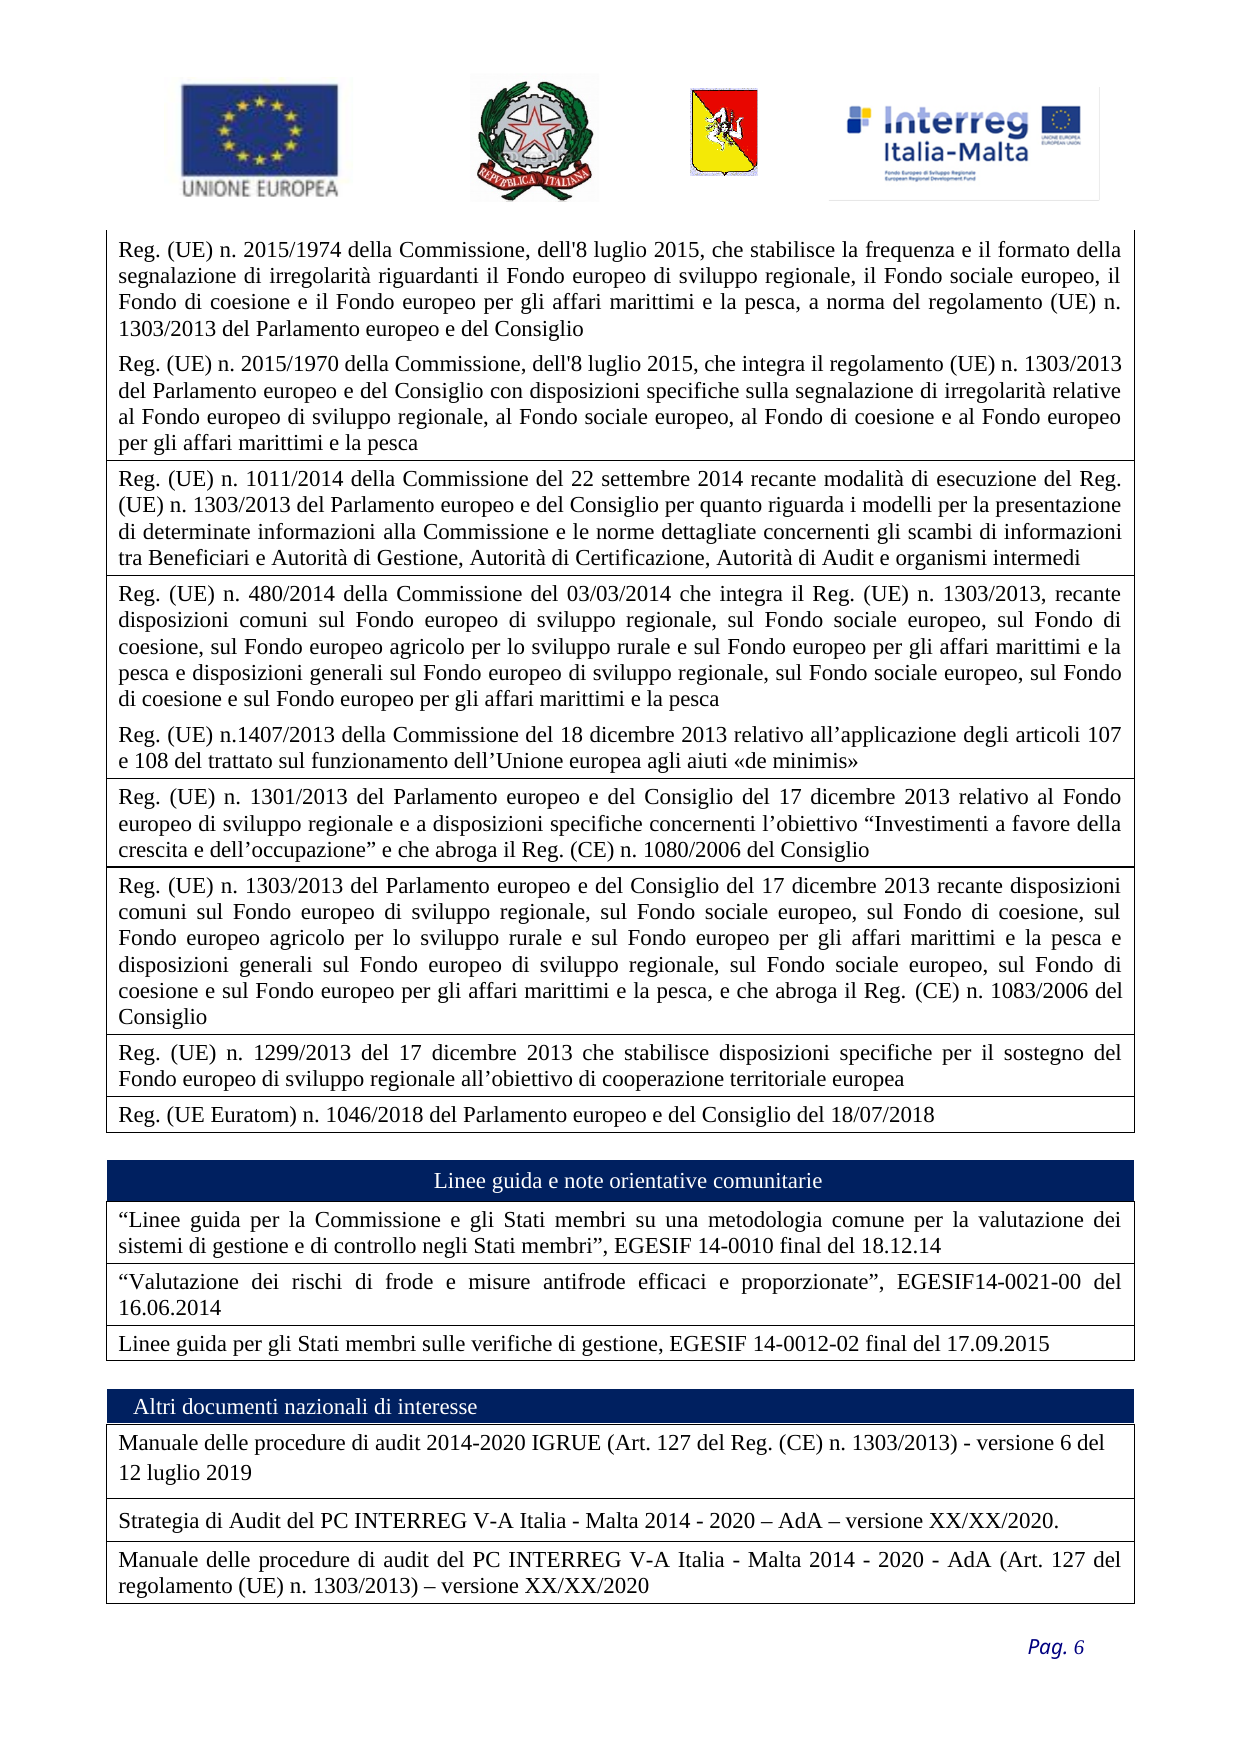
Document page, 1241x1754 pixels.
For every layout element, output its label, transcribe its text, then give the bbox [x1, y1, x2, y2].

picture [164, 77, 354, 202]
table_cell Reg. (UE) n. 1303/2013 del Parlamento europeo e del Consiglio del 17 dicembre 2013 recante disposizioni comuni sul Fondo europeo di sviluppo regionale, sul Fondo sociale europeo, sul Fondo di coesione, sul Fondo europeo agricolo per lo sviluppo rurale e sul Fondo europeo per gli affari marittimi e la pesca e disposizioni generali sul Fondo europeo di sviluppo regionale, sul Fondo sociale europeo, sul Fondo di coesione e sul Fondo europeo per gli affari marittimi e la pesca, e che abroga il Reg. (CE) n. 1083/2006 del Consiglio [107, 868, 1134, 1034]
picture [469, 73, 600, 202]
table_cell Reg. (UE) n. 2015/1974 della Commissione, dell'8 luglio 2015, che stabilisce la frequenza e il formato della segnalazione di irregolarità riguardanti il Fondo europeo di sviluppo regionale, il Fondo sociale europeo, il Fondo di coesione e il Fondo europeo per gli affari marittimi e la pesca, a norma del regolamento (UE) n. 1303/2013 del Parlamento europeo e del Consiglio [107, 231, 1134, 345]
picture [828, 87, 1100, 202]
table_header Altri documenti nazionali di interesse [107, 1389, 1134, 1423]
table_cell “Valutazione dei rischi di frode e misure antifrode efficaci e proporzionate”, EGESIF14-0021-00 del 16.06.2014 [107, 1264, 1134, 1325]
picture [690, 88, 758, 176]
table_cell Manuale delle procedure di audit del PC INTERREG V-A Italia - Malta 2014 - 2020 - AdA (Art. 127 del regolamento (UE) n. 1303/2013) – versione XX/XX/2020 [107, 1542, 1134, 1603]
table_cell Reg. (UE) n.1407/2013 della Commissione del 18 dicembre 2013 relativo all’applicazione degli articoli 107 e 108 del trattato sul funzionamento dell’Unione europea agli aiuti «de minimis» [107, 717, 1134, 778]
table_cell Reg. (UE) n. 1011/2014 della Commissione del 22 settembre 2014 recante modalità di esecuzione del Reg. (UE) n. 1303/2013 del Parlamento europeo e del Consiglio per quanto riguarda i modelli per la presentazione di determinate informazioni alla Commissione e le norme dettagliate concernenti gli scambi di informazioni tra Beneficiari e Autorità di Gestione, Autorità di Certificazione, Autorità di Audit e organismi intermedi [107, 461, 1134, 575]
table_cell Reg. (UE) n. 1301/2013 del Parlamento europeo e del Consiglio del 17 dicembre 2013 relativo al Fondo europeo di sviluppo regionale e a disposizioni specifiche concernenti l’obiettivo “Investimenti a favore della crescita e dell’occupazione” e che abroga il Reg. (CE) n. 1080/2006 del Consiglio [107, 779, 1134, 866]
table_cell Strategia di Audit del PC INTERREG V-A Italia - Malta 2014 - 2020 – AdA – versione XX/XX/2020. [107, 1499, 1134, 1541]
table_cell Reg. (UE) n. 1299/2013 del 17 dicembre 2013 che stabilisce disposizioni specifiche per il sostegno del Fondo europeo di sviluppo regionale all’obiettivo di cooperazione territoriale europea [107, 1035, 1134, 1096]
table_cell “Linee guida per la Commissione e gli Stati membri su una metodologia comune per la valutazione dei sistemi di gestione e di controllo negli Stati membri”, EGESIF 14-0010 final del 18.12.14 [107, 1202, 1134, 1263]
table_cell Manuale delle procedure di audit 2014-2020 IGRUE (Art. 127 del Reg. (CE) n. 1303/2013) - versione 6 del 12 luglio 2019 [107, 1425, 1134, 1498]
table_cell Linee guida per gli Stati membri sulle verifiche di gestione, EGESIF 14-0012-02 final del 17.09.2015 [107, 1326, 1134, 1360]
table_cell Reg. (UE) n. 2015/1970 della Commissione, dell'8 luglio 2015, che integra il regolamento (UE) n. 1303/2013 del Parlamento europeo e del Consiglio con disposizioni specifiche sulla segnalazione di irregolarità relative al Fondo europeo di sviluppo regionale, al Fondo sociale europeo, al Fondo di coesione e al Fondo europeo per gli affari marittimi e la pesca [107, 346, 1134, 460]
table_header Linee guida e note orientative comunitarie [107, 1160, 1134, 1201]
table_cell Reg. (UE Euratom) n. 1046/2018 del Parlamento europeo e del Consiglio del 18/07/2018 [107, 1097, 1134, 1132]
table_cell Reg. (UE) n. 480/2014 della Commissione del 03/03/2014 che integra il Reg. (UE) n. 1303/2013, recante disposizioni comuni sul Fondo europeo di sviluppo regionale, sul Fondo sociale europeo, sul Fondo di coesione, sul Fondo europeo agricolo per lo sviluppo rurale e sul Fondo europeo per gli affari marittimi e la pesca e disposizioni generali sul Fondo europeo di sviluppo regionale, sul Fondo sociale europeo, sul Fondo di coesione e sul Fondo europeo per gli affari marittimi e la pesca [107, 576, 1134, 716]
